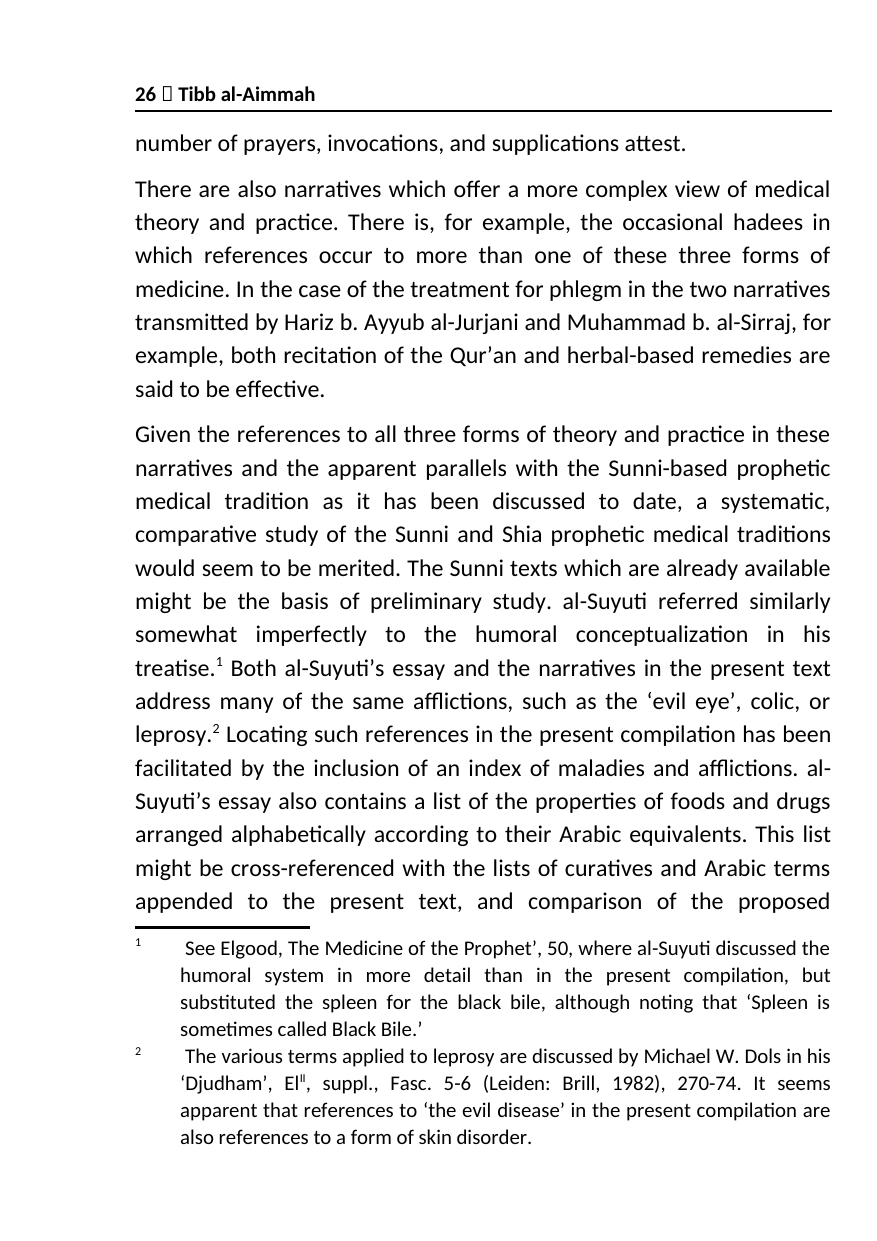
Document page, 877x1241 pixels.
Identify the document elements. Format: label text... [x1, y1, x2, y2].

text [135, 416, 832, 916]
text There are also narratives which offer a more complex view of medical theory and practice. There is, for example, the occasional hadees in which references occur to more than one of these three forms of medicine. In the case of the treatment for phlegm in the two narratives transmitted by Hariz b. Ayyub al-Jurjani and Muhammad b. al-Sirraj, for example, both recitation of the Qur’an and herbal-based remedies are said to be effective. [135, 170, 832, 404]
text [135, 124, 832, 158]
